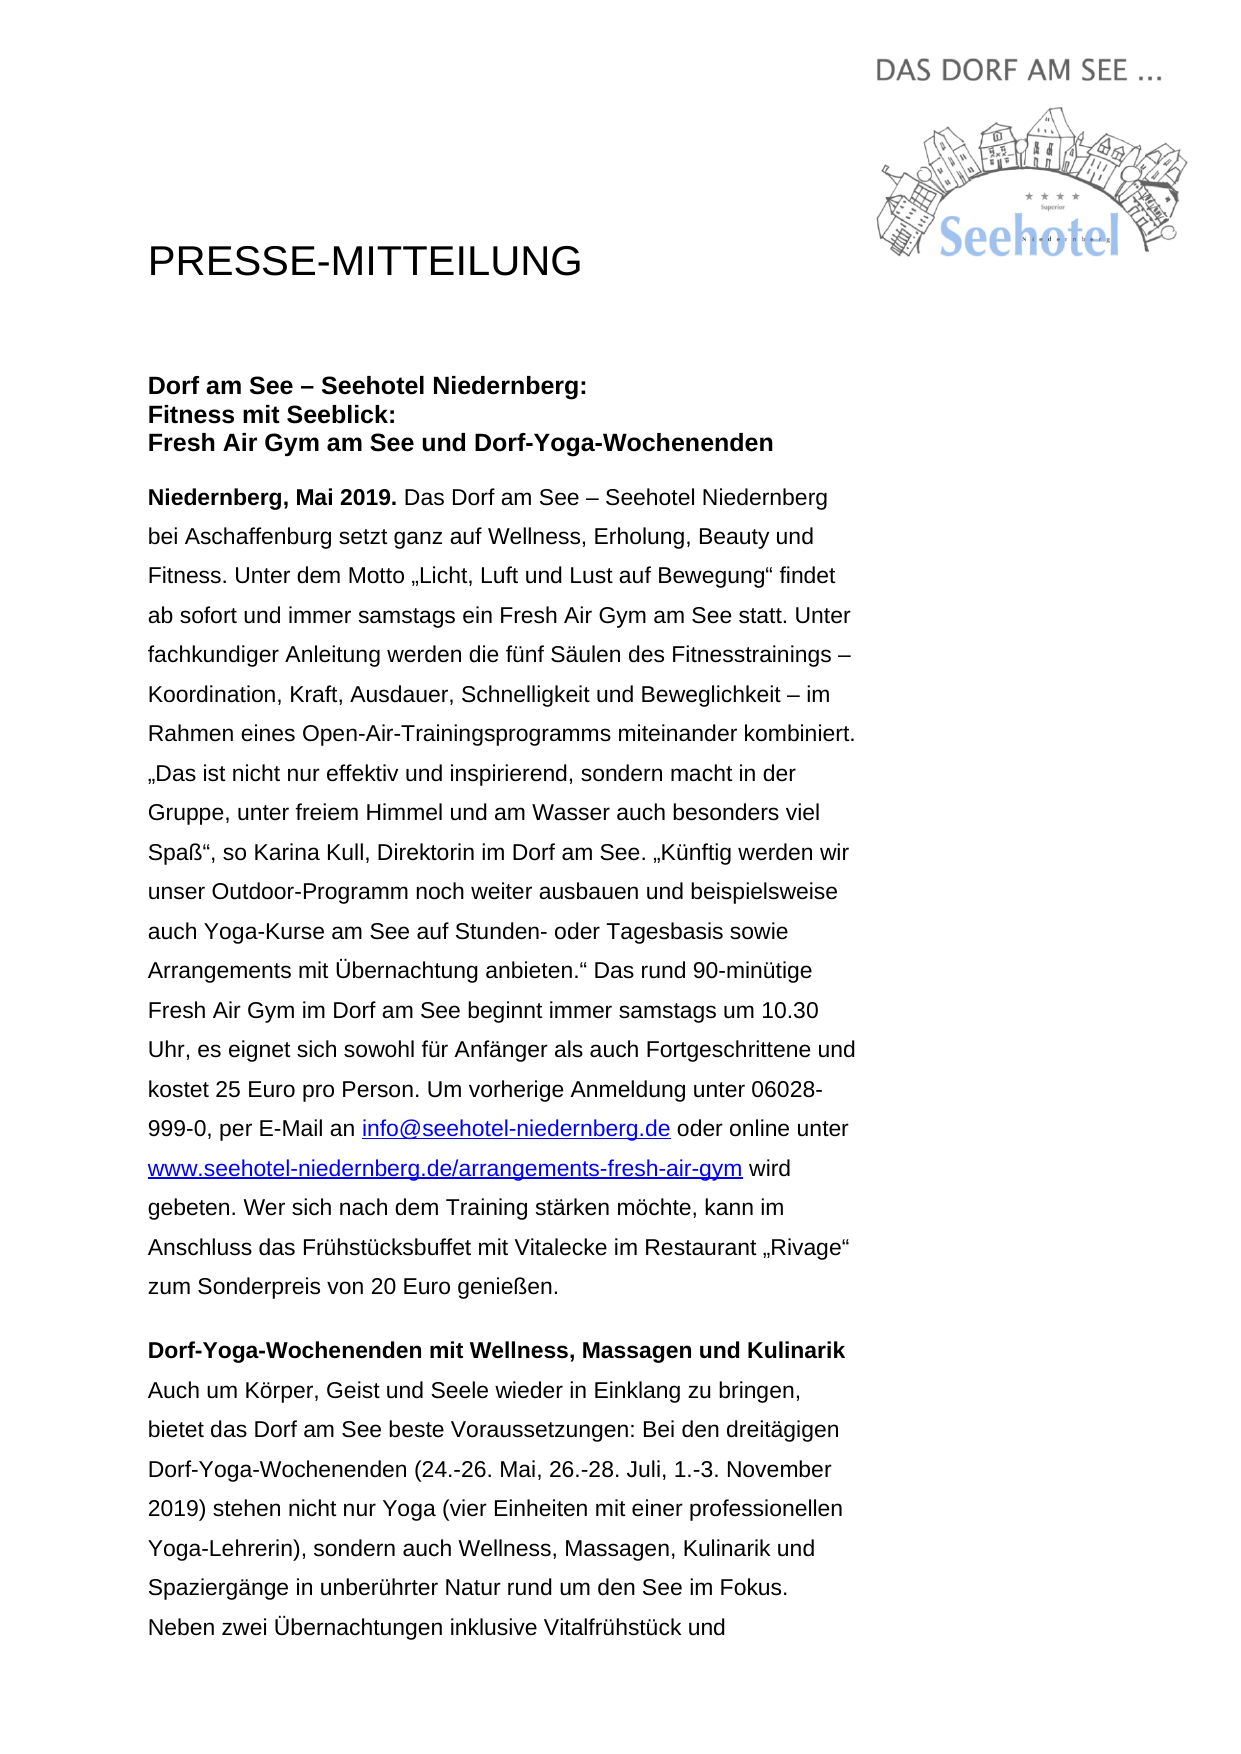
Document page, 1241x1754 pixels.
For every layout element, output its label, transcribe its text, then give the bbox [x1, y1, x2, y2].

text Dorf am See – Seehotel Niedernberg: Fitness mit Seeblick: Fresh Air Gym am See und Dorf-Yoga-Wochenenden [148, 371, 1092, 457]
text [148, 1337, 857, 1640]
picture [860, 48, 1192, 265]
text PRESSE-MITTEILUNG [148, 236, 1092, 284]
text Niedernberg, Mai 2019. Das Dorf am See – Seehotel Niedernberg bei Aschaffenburg setzt ganz auf Wellness, Erholung, Beauty und Fitness. Unter dem Motto „Licht, Luft und Lust auf Bewegung“ findet ab sofort und immer samstags ein Fresh Air Gym am See statt. Unter fachkundiger Anleitung werden die fünf Säulen des Fitnesstrainings – Koordination, Kraft, Ausdauer, Schnelligkeit und Beweglichkeit – im Rahmen eines Open-Air-Trainingsprogramms miteinander kombiniert. „Das ist nicht nur effektiv und inspirierend, sondern macht in der Gruppe, unter freiem Himmel und am Wasser auch besonders viel Spaß“, so Karina Kull, Direktorin im Dorf am See. „Künftig werden wir unser Outdoor-Programm noch weiter ausbauen und beispielsweise auch Yoga-Kurse am See auf Stunden- oder Tagesbasis sowie Arrangements mit Übernachtung anbieten.“ Das rund 90-minütige Fresh Air Gym im Dorf am See beginnt immer samstags um 10.30 Uhr, es eignet sich sowohl für Anfänger als auch Fortgeschrittene und kostet 25 Euro pro Person. Um vorherige Anmeldung unter 06028-999-0, per E-Mail an info@seehotel-niedernberg.de oder online unter www.seehotel-niedernberg.de/arrangements-fresh-air-gym wird gebeten. Wer sich nach dem Training stärken möchte, kann im Anschluss das Frühstücksbuffet mit Vitalecke im Restaurant „Rivage“ zum Sonderpreis von 20 Euro genießen. [148, 483, 857, 1299]
